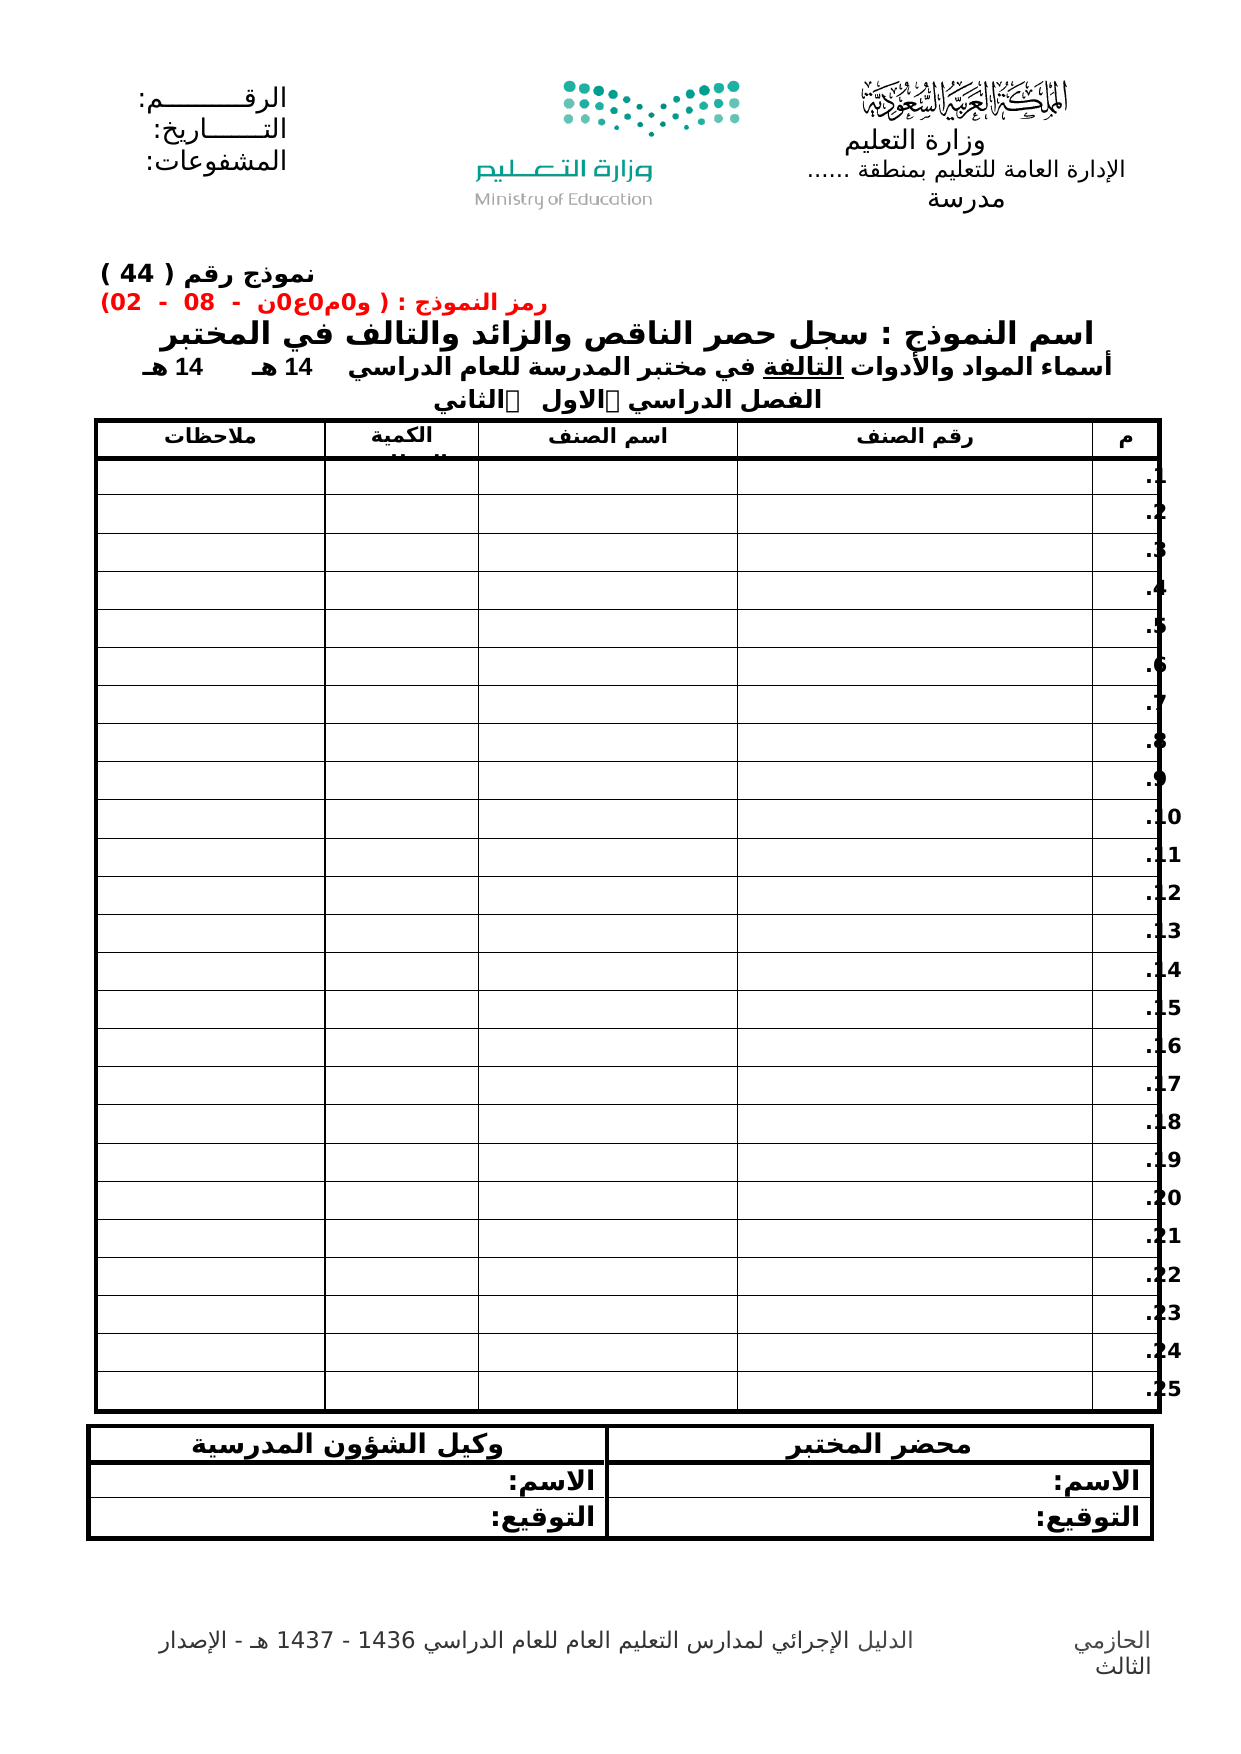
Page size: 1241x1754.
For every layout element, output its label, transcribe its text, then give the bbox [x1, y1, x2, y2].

table_cell [326, 1067, 478, 1104]
table_cell [738, 1105, 1092, 1142]
table_cell [479, 877, 737, 914]
table_cell التوقيع: [609, 1498, 1150, 1536]
table_cell [738, 534, 1092, 571]
table_cell [98, 572, 324, 609]
table_cell [1093, 1182, 1157, 1219]
table_cell الاسم: [609, 1465, 1150, 1497]
table_cell [326, 1029, 478, 1066]
table_cell [1093, 1029, 1157, 1066]
table_cell [738, 1182, 1092, 1219]
table_cell [479, 686, 737, 723]
table_cell [738, 953, 1092, 990]
table_cell [98, 915, 324, 952]
table_cell [1093, 495, 1157, 532]
table_cell [738, 1372, 1092, 1409]
table_cell [1093, 1220, 1157, 1257]
table_cell [98, 1296, 324, 1333]
table_cell [479, 648, 737, 685]
table_cell [98, 1144, 324, 1181]
table_cell [1093, 839, 1157, 876]
table_cell رمز النموذج : ( و0م0ع0ن - 08 - 02) [89, 289, 1167, 316]
table_cell [98, 495, 324, 532]
table_cell التوقيع: [91, 1497, 605, 1536]
picture [464, 73, 744, 217]
table_cell [98, 877, 324, 914]
table_cell [738, 686, 1092, 723]
table_header وكيل الشؤون المدرسية [91, 1428, 605, 1460]
table_cell اسم النموذج : سجل حصر الناقص والزائد والتالف في المختبر [89, 316, 1167, 352]
table_cell [479, 915, 737, 952]
table_cell [326, 1182, 478, 1219]
table_cell [479, 495, 737, 532]
table_header محضر المختبر [609, 1428, 1150, 1460]
table_cell [1093, 686, 1157, 723]
table_cell [98, 991, 324, 1028]
table_cell [326, 1220, 478, 1257]
table_cell [1093, 461, 1157, 494]
table_cell [326, 1144, 478, 1181]
table_cell [1093, 1296, 1157, 1333]
table_cell [479, 1067, 737, 1104]
table_cell [1093, 915, 1157, 952]
table_cell [326, 762, 478, 799]
table_header م [1093, 423, 1157, 456]
table_cell [98, 648, 324, 685]
table_cell [1093, 572, 1157, 609]
table_cell [479, 1372, 737, 1409]
table_cell [1093, 877, 1157, 914]
table_cell [98, 1029, 324, 1066]
table_cell [326, 724, 478, 761]
table_cell [738, 1258, 1092, 1295]
table_cell [479, 839, 737, 876]
table_cell [479, 534, 737, 571]
table_cell [738, 1334, 1092, 1371]
table_cell [738, 877, 1092, 914]
table_cell [738, 610, 1092, 647]
table_cell [1093, 534, 1157, 571]
table_cell [738, 495, 1092, 532]
table_cell [1093, 1144, 1157, 1181]
table_cell [98, 1105, 324, 1142]
table_cell [738, 1029, 1092, 1066]
table_cell [479, 1144, 737, 1181]
table_cell [326, 953, 478, 990]
table_cell [98, 461, 324, 494]
table_cell [326, 800, 478, 837]
table_cell [98, 1258, 324, 1295]
table_cell [98, 1067, 324, 1104]
table_cell [326, 839, 478, 876]
table_cell [98, 1182, 324, 1219]
table_cell [98, 839, 324, 876]
table_cell [98, 610, 324, 647]
table_cell [479, 762, 737, 799]
table_cell [479, 610, 737, 647]
table_cell [1093, 1372, 1157, 1409]
table_cell [738, 648, 1092, 685]
table_cell [479, 572, 737, 609]
table_cell [326, 915, 478, 952]
table_cell [326, 495, 478, 532]
table_cell [738, 915, 1092, 952]
table_cell [1093, 800, 1157, 837]
table_cell [479, 800, 737, 837]
table_header نموذج رقم ( 44 ) [89, 260, 1167, 289]
table_cell [1093, 610, 1157, 647]
table_cell [98, 534, 324, 571]
table_cell [479, 1029, 737, 1066]
table_header الكمية المطلوبة [326, 423, 478, 456]
table_cell [326, 461, 478, 494]
table_cell أسماء المواد والأدوات التالفة في مختبر المدرسة للعام الدراسي 14 هـ 14 هـ الفصل الدراسي الاول الثاني [89, 352, 1167, 418]
table_cell [98, 724, 324, 761]
table_cell [738, 762, 1092, 799]
table_cell [738, 800, 1092, 837]
table_cell [1093, 1105, 1157, 1142]
table_cell [98, 1220, 324, 1257]
table_cell [738, 991, 1092, 1028]
table_cell [479, 1105, 737, 1142]
table_cell [326, 991, 478, 1028]
table_cell [326, 648, 478, 685]
table_cell [98, 1334, 324, 1371]
table_cell [98, 800, 324, 837]
table_cell [326, 1372, 478, 1409]
table_cell [479, 1220, 737, 1257]
table_cell [738, 839, 1092, 876]
table_cell [1093, 991, 1157, 1028]
table_cell [479, 953, 737, 990]
table_cell [1093, 648, 1157, 685]
table_cell [738, 572, 1092, 609]
table_cell [479, 991, 737, 1028]
table_cell [479, 1182, 737, 1219]
table_cell [738, 1067, 1092, 1104]
table_cell [479, 1258, 737, 1295]
table_cell [98, 953, 324, 990]
table_cell [98, 762, 324, 799]
table_header اسم الصنف [479, 423, 737, 456]
table_cell [1093, 1067, 1157, 1104]
table_cell [98, 1372, 324, 1409]
table_cell [326, 877, 478, 914]
table_cell [326, 686, 478, 723]
table_cell [1093, 762, 1157, 799]
table_cell [1093, 1258, 1157, 1295]
table_cell [326, 1105, 478, 1142]
table_cell [479, 461, 737, 494]
table_cell [326, 1258, 478, 1295]
table_cell [738, 1144, 1092, 1181]
table_cell [326, 610, 478, 647]
picture [860, 76, 1073, 122]
table_cell [479, 1334, 737, 1371]
table_cell [738, 461, 1092, 494]
table_cell [326, 1296, 478, 1333]
table_cell [98, 686, 324, 723]
table_cell [326, 1334, 478, 1371]
table_cell [326, 572, 478, 609]
table_cell [479, 1296, 737, 1333]
table_header ملاحظات [98, 423, 324, 456]
table_cell [479, 724, 737, 761]
table_cell [1093, 724, 1157, 761]
table_header رقم الصنف [738, 423, 1092, 456]
table_cell [326, 534, 478, 571]
table_cell الاسم: [91, 1460, 605, 1497]
table_cell [738, 1296, 1092, 1333]
table_cell [1093, 953, 1157, 990]
table_cell [1093, 1334, 1157, 1371]
table_cell [738, 1220, 1092, 1257]
table_cell [738, 724, 1092, 761]
